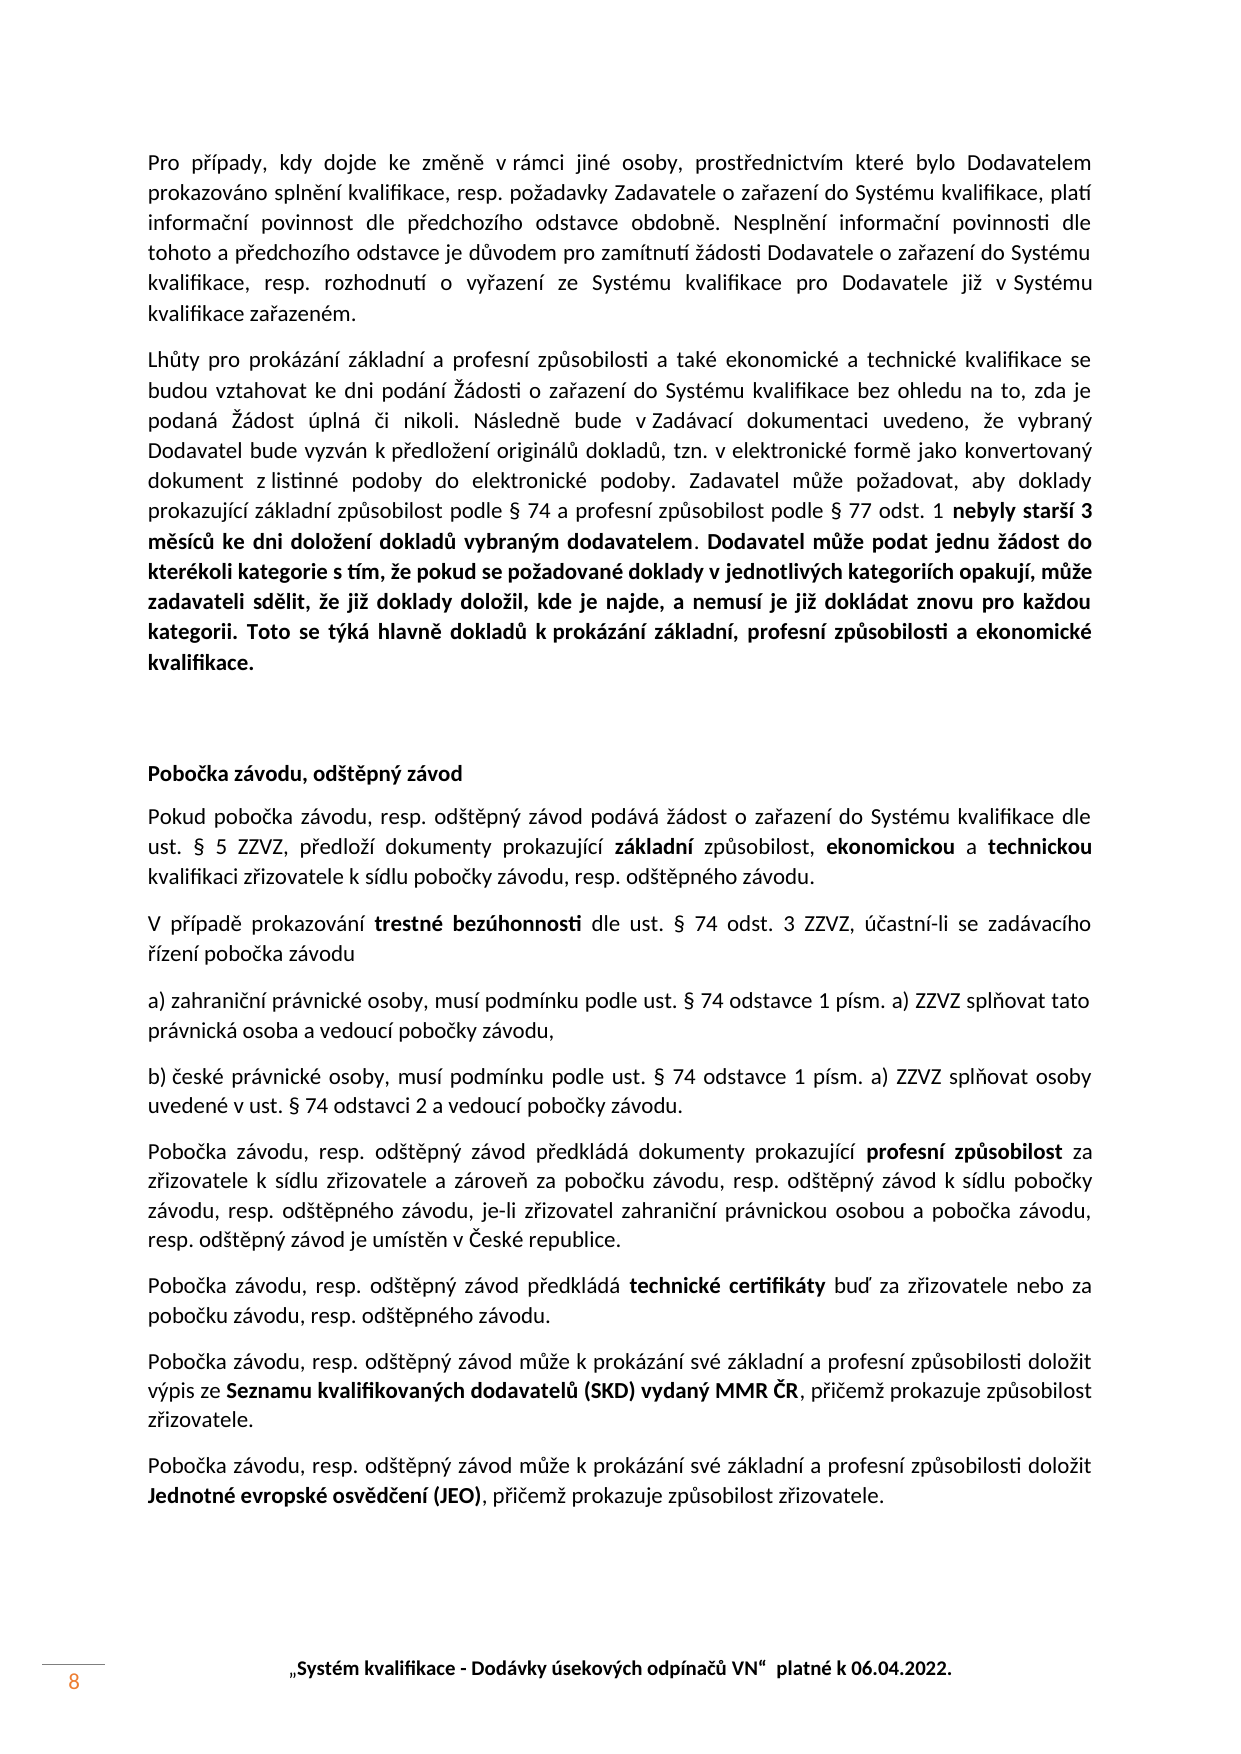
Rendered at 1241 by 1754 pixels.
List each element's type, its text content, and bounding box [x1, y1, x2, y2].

text b) české právnické osoby, musí podmínku podle ust. § 74 odstavce 1 písm. a) ZZVZ splňovat osoby uvedené v ust. § 74 odstavci 2 a vedoucí pobočky závodu. [148, 1062, 1093, 1119]
text Pobočka závodu, odštěpný závod [148, 759, 1093, 787]
text Pobočka závodu, resp. odštěpný závod předkládá technické certifikáty buď za zřizovatele nebo za pobočku závodu, resp. odštěpného závodu. [148, 1271, 1093, 1329]
text Pokud pobočka závodu, resp. odštěpný závod podává žádost o zařazení do Systému kvalifikace dle ust. § 5 ZZVZ, předloží dokumenty prokazující základní způsobilost, ekonomickou a technickou kvalifikaci zřizovatele k sídlu pobočky závodu, resp. odštěpného závodu. [148, 802, 1093, 890]
text Pobočka závodu, resp. odštěpný závod může k prokázání své základní a profesní způsobilosti doložit výpis ze Seznamu kvalifikovaných dodavatelů (SKD) vydaný MMR ČR, přičemž prokazuje způsobilost zřizovatele. [148, 1347, 1093, 1433]
text a) zahraniční právnické osoby, musí podmínku podle ust. § 74 odstavce 1 písm. a) ZZVZ splňovat tato právnická osoba a vedoucí pobočky závodu, [148, 986, 1093, 1044]
text Lhůty pro prokázání základní a profesní způsobilosti a také ekonomické a technické kvalifikace se budou vztahovat ke dni podání Žádosti o zařazení do Systému kvalifikace bez ohledu na to, zda je podaná Žádost úplná či nikoli. Následně bude v Zadávací dokumentaci uvedeno, že vybraný Dodavatel bude vyzván k předložení originálů dokladů, tzn. v elektronické formě jako konvertovaný dokument z listinné podoby do elektronické podoby. Zadavatel může požadovat, aby doklady prokazující základní způsobilost podle § 74 a profesní způsobilost podle § 77 odst. 1 nebyly starší 3 měsíců ke dni doložení dokladů vybraným dodavatelem. Dodavatel může podat jednu žádost do kterékoli kategorie s tím, že pokud se požadované doklady v jednotlivých kategoriích opakují, může zadavateli sdělit, že již doklady doložil, kde je najde, a nemusí je již dokládat znovu pro každou kategorii. Toto se týká hlavně dokladů k prokázání základní, profesní způsobilosti a ekonomické kvalifikace. [148, 346, 1093, 676]
text Pro případy, kdy dojde ke změně v rámci jiné osoby, prostřednictvím které bylo Dodavatelem prokazováno splnění kvalifikace, resp. požadavky Zadavatele o zařazení do Systému kvalifikace, platí informační povinnost dle předchozího odstavce obdobně. Nesplnění informační povinnosti dle tohoto a předchozího odstavce je důvodem pro zamítnutí žádosti Dodavatele o zařazení do Systému kvalifikace, resp. rozhodnutí o vyřazení ze Systému kvalifikace pro Dodavatele již v Systému kvalifikace zařazeném. [148, 148, 1093, 327]
text Pobočka závodu, resp. odštěpný závod může k prokázání své základní a profesní způsobilosti doložit Jednotné evropské osvědčení (JEO), přičemž prokazuje způsobilost zřizovatele. [148, 1452, 1093, 1509]
text V případě prokazování trestné bezúhonnosti dle ust. § 74 odst. 3 ZZVZ, účastní-li se zadávacího řízení pobočka závodu [148, 909, 1093, 967]
text Pobočka závodu, resp. odštěpný závod předkládá dokumenty prokazující profesní způsobilost za zřizovatele k sídlu zřizovatele a zároveň za pobočku závodu, resp. odštěpný závod k sídlu pobočky závodu, resp. odštěpného závodu, je-li zřizovatel zahraniční právnickou osobou a pobočka závodu, resp. odštěpný závod je umístěn v České republice. [148, 1137, 1093, 1253]
